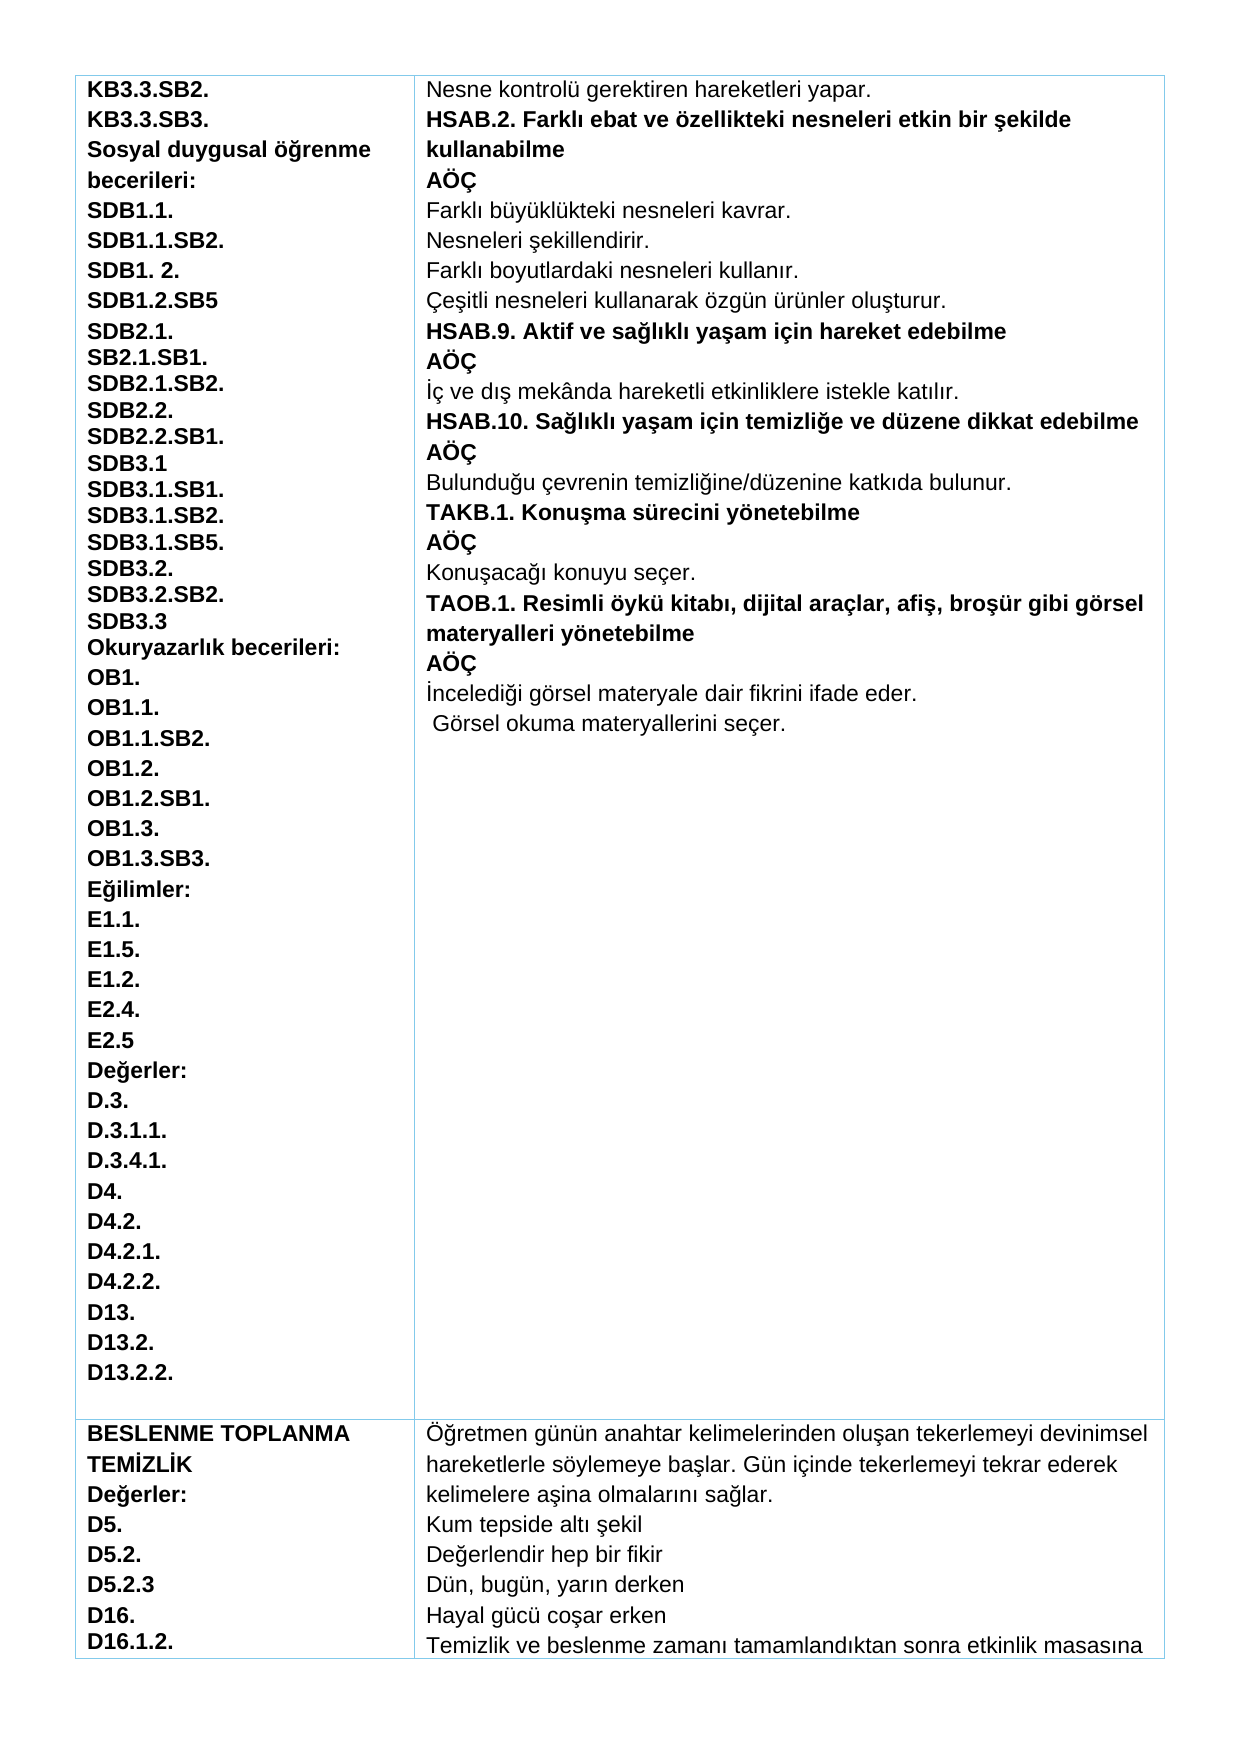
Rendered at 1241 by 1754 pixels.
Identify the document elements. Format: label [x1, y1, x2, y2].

table_cell [415, 76, 1164, 1419]
table_cell [76, 76, 414, 1419]
table_cell [415, 1420, 1164, 1658]
table_cell [76, 1420, 414, 1658]
